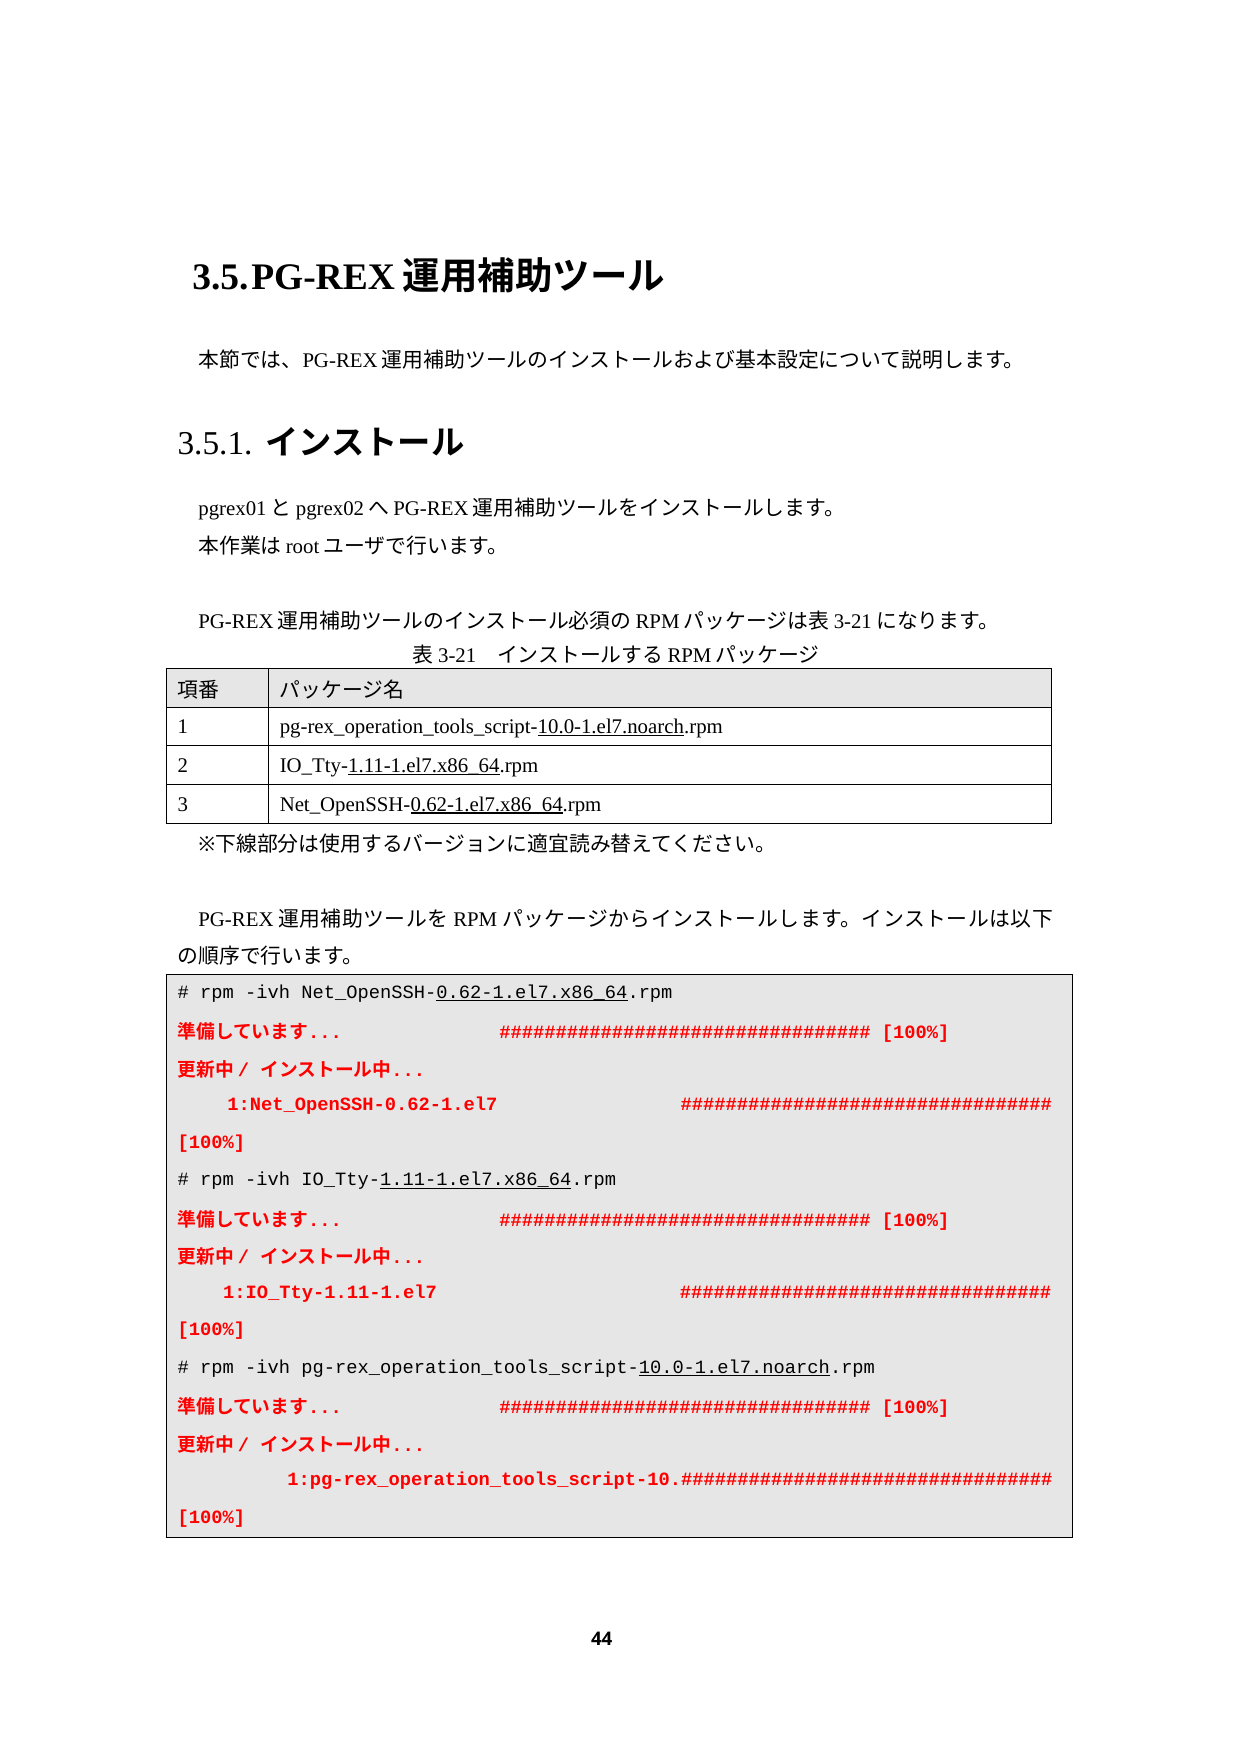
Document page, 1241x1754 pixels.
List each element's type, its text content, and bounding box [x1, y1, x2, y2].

table_header パッケージ名 [269, 669, 1051, 707]
table_header # rpm -ivh Net_OpenSSH-0.62-1.el7.x86_64.rpm 準備しています... ################################# [100%] 更新中 / インストール中... 1:Net_OpenSSH-0.62-1.el7 ################################# [100%] # rpm -ivh IO_Tty-1.11-1.el7.x86_64.rpm 準備しています... ################################# [100%] 更新中 / インストール中... 1:IO_Tty-1.11-1.el7 ################################# [100%] # rpm -ivh pg-rex_operation_tools_script-10.0-1.el7.noarch.rpm 準備しています... ################################# [100%] 更新中 / インストール中... 1:pg-rex_operation_tools_script-10.################################# [100%] [167, 975, 1072, 1537]
text 本節では、PG-REX運用補助ツールのインストールおよび基本設定について説明します。 [177, 340, 1054, 378]
text ※下線部分は使用するバージョンに適宜読み替えてください。 [177, 823, 1054, 861]
table_cell IO_Tty-1.11-1.el7.x86_64.rpm [269, 746, 1051, 784]
table_cell 1 [167, 708, 268, 745]
table_cell 3 [167, 785, 268, 822]
text PG-REX運用補助ツールをRPMパッケージからインストールします。インストールは以下の順序で行います。 [177, 898, 1054, 973]
table_cell 2 [167, 746, 268, 784]
table_cell Net_OpenSSH-0.62-1.el7.x86_64.rpm [269, 785, 1051, 822]
text 本作業はrootユーザで行います。 [177, 526, 1054, 563]
subtitle インストール [177, 403, 1063, 478]
table_cell pg-rex_operation_tools_script-10.0-1.el7.noarch.rpm [269, 708, 1051, 745]
table_header 項番 [167, 669, 268, 707]
text pgrex01とpgrex02へPG-REX運用補助ツールをインストールします。 [177, 488, 1054, 526]
subtitle PG-REX運用補助ツール [192, 236, 1063, 311]
